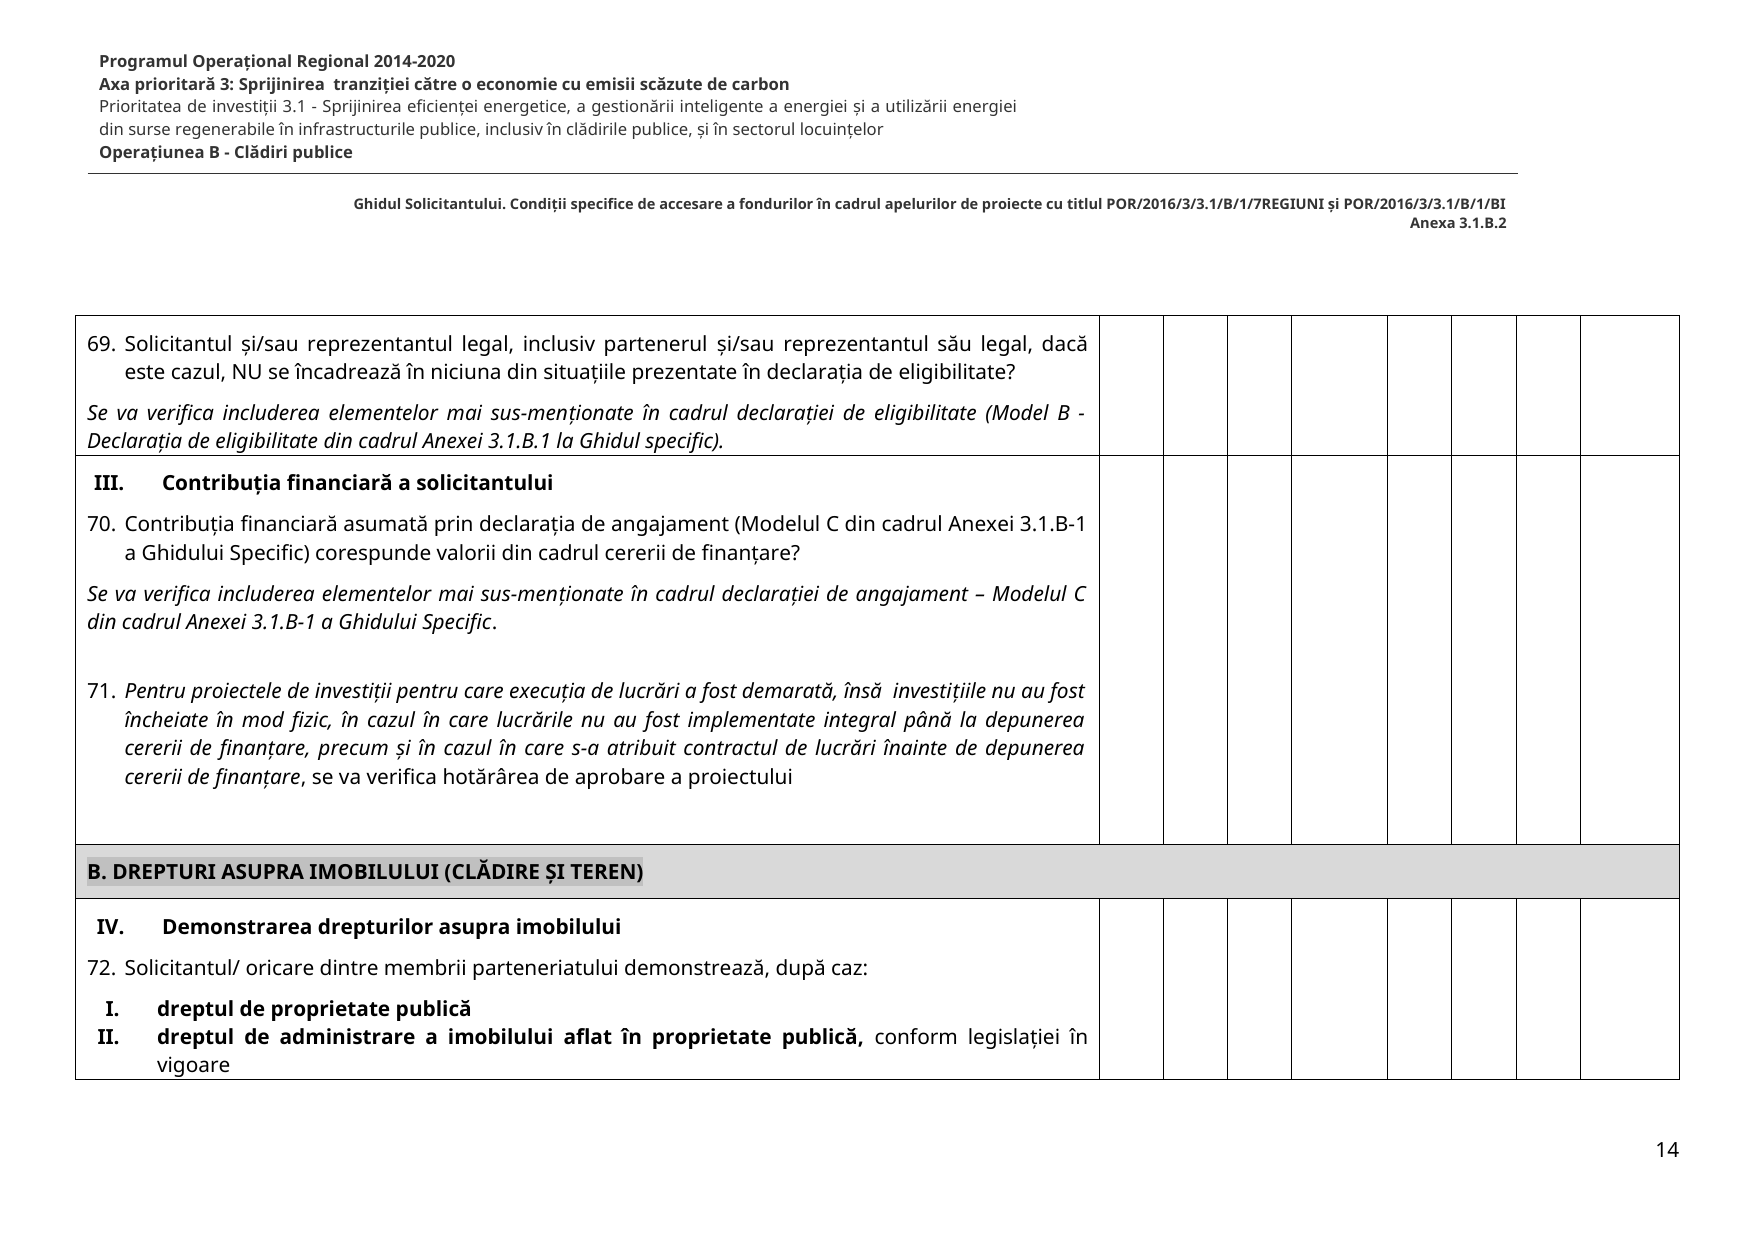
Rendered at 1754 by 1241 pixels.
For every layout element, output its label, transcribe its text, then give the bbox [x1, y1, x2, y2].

table_cell [1517, 456, 1580, 844]
table_cell [1581, 899, 1679, 1079]
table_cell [76, 899, 1099, 1079]
table_cell [1100, 899, 1163, 1079]
table_cell [1164, 316, 1227, 455]
table_cell [1452, 899, 1516, 1079]
table_cell [1228, 899, 1291, 1079]
table_cell [1100, 456, 1163, 844]
table_cell [1581, 456, 1679, 844]
table_cell [1452, 316, 1516, 455]
table_cell [1292, 316, 1387, 455]
table_cell [1388, 316, 1451, 455]
table_cell [1292, 456, 1387, 844]
table_cell [1164, 456, 1227, 844]
table_cell [1517, 899, 1580, 1079]
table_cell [76, 316, 1099, 455]
table_cell [1452, 456, 1516, 844]
table_cell [1100, 316, 1163, 455]
table_cell [1228, 316, 1291, 455]
table_cell [1517, 316, 1580, 455]
table_cell Contribuţia financiară a solicitantului Contribuția financiară asumată prin declarația de angajament (Modelul C din cadrul Anexei 3.1.B-1 a Ghidului Specific) corespunde valorii din cadrul cererii de finanțare? Se va verifica includerea elementelor mai sus-menționate în cadrul declarației de angajament – Modelul C din cadrul Anexei 3.1.B-1 a Ghidului Specific. Pentru proiectele de investiţii pentru care execuţia de lucrări a fost demarată, însă investițiile nu au fost încheiate în mod fizic, în cazul în care lucrările nu au fost implementate integral până la depunerea cererii de finanțare, precum și în cazul în care s-a atribuit contractul de lucrări înainte de depunerea cererii de finanţare, se va verifica hotărârea de aprobare a proiectului [76, 456, 1099, 844]
table_cell B. DREPTURI ASUPRA IMOBILULUI (CLĂDIRE ȘI TEREN) [76, 845, 1679, 898]
table_cell [1581, 316, 1679, 455]
table_cell [1388, 456, 1451, 844]
table_cell [1228, 456, 1291, 844]
table_cell [1388, 899, 1451, 1079]
table_cell [1164, 899, 1227, 1079]
table_cell [1292, 899, 1387, 1079]
